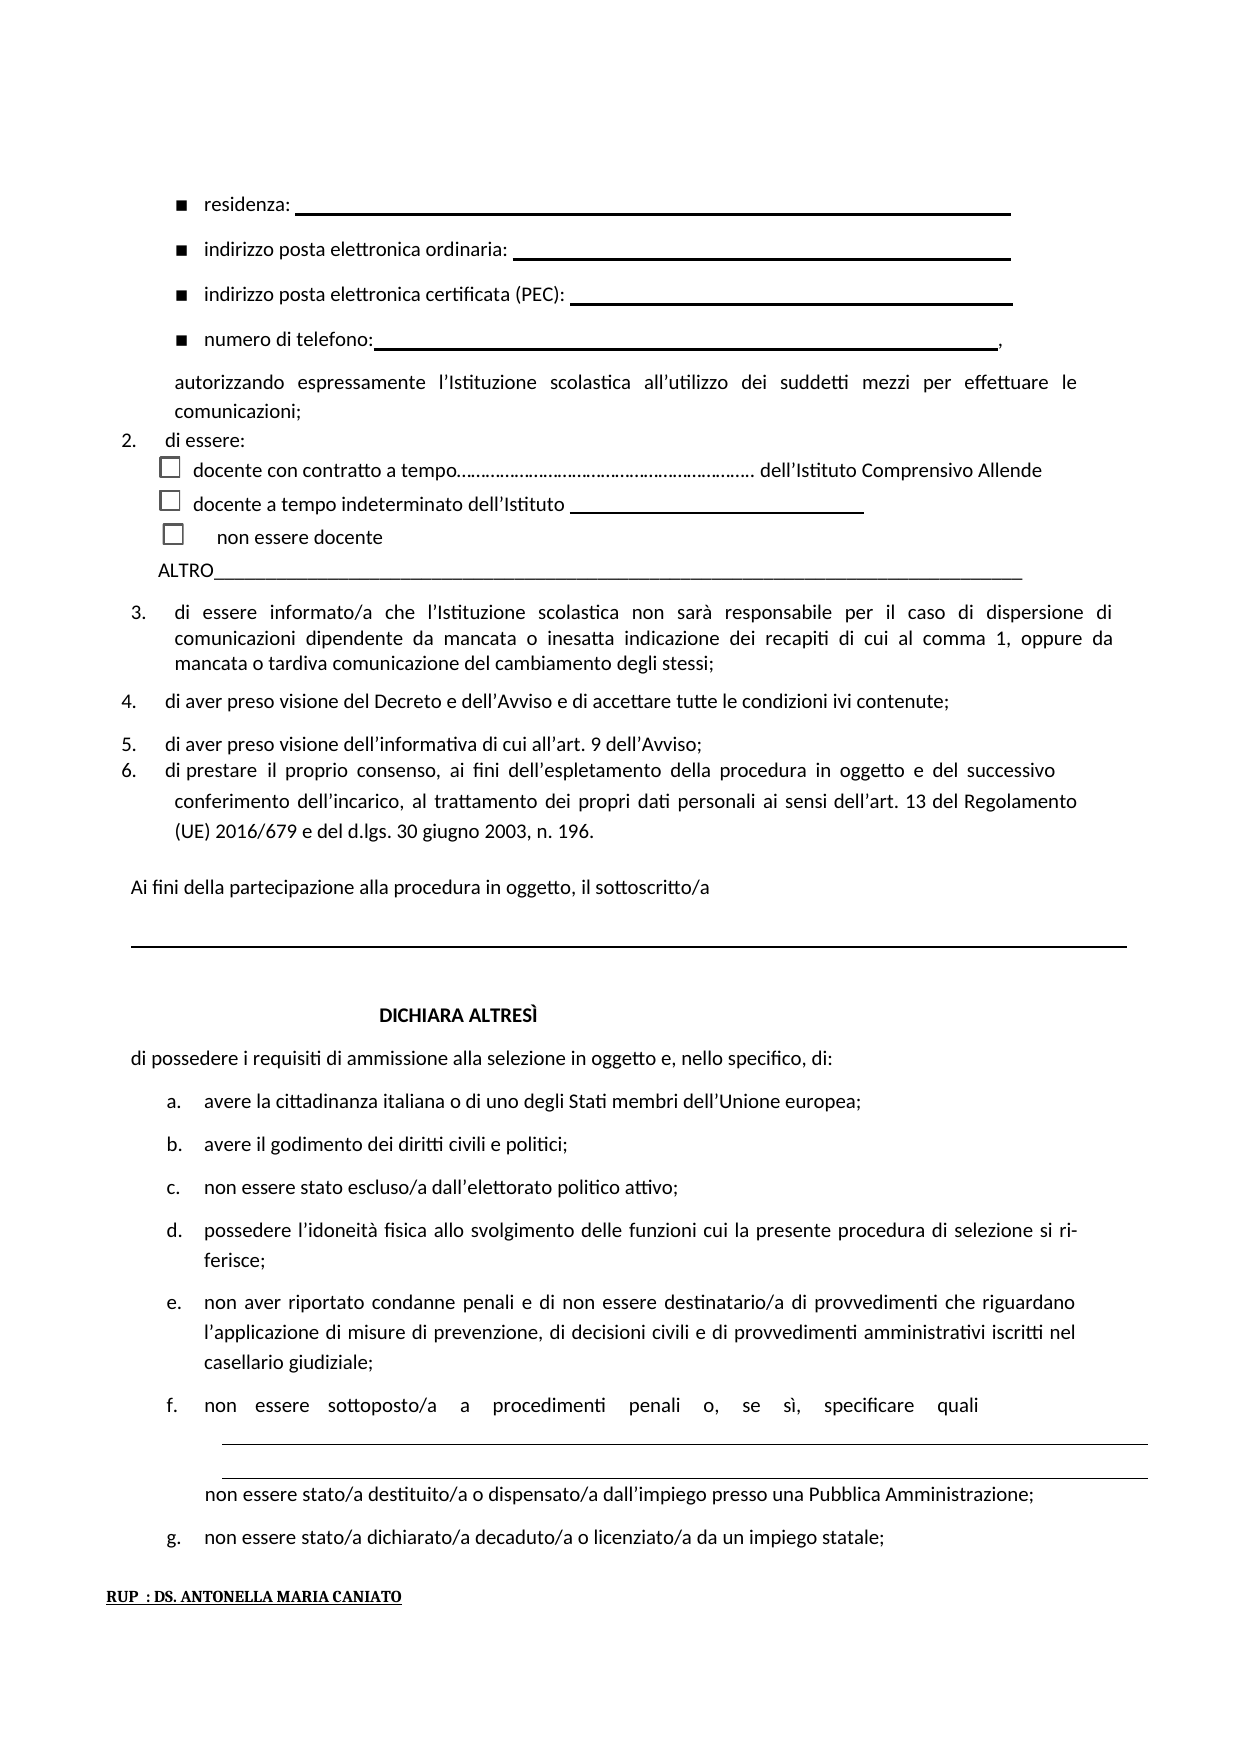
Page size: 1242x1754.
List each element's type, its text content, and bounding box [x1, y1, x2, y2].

text non essere stato/a destituito/a o dispensato/a dall’impiego presso una Pubblica Amministrazione; [106, 1481, 1137, 1507]
list indirizzo posta elettronica ordinaria: [174, 234, 1137, 263]
picture [162, 523, 184, 545]
list non essere stato/a dichiarato/a decaduto/a o licenziato/a da un impiego statale; [166, 1524, 1137, 1550]
list di aver preso visione del Decreto e dell’Avviso e di accettare tutte le condizioni ivi contenute; [121, 688, 1137, 714]
list di essere informato/a che l’Istituzione scolastica non sarà responsabile per il caso di dispersione di comunicazioni dipendente da mancata o inesatta indicazione dei recapiti di cui al comma 1, oppure da mancata o tardiva comunicazione del cambiamento degli stessi; [131, 599, 1113, 676]
picture [159, 456, 181, 478]
list numero di telefono: , [174, 324, 1137, 353]
list possedere l’idoneità fisica allo svolgimento delle funzioni cui la presente procedura di selezione si ri- ferisce; [166, 1217, 1080, 1272]
text ALTRO______________________________________________________________________________ [144, 557, 1137, 582]
text non essere docente [144, 523, 1137, 549]
list non aver riportato condanne penali e di non essere destinatario/a di provvedimenti che riguardano l’applicazione di misure di prevenzione, di decisioni civili e di provvedimenti amministrativi iscritti nel casellario giudiziale; [166, 1289, 1077, 1375]
text conferimento dell’incarico, al trattamento dei propri dati personali ai sensi dell’art. 13 del Regolamento (UE) 2016/679 e del d.lgs. 30 giugno 2003, n. 196. [174, 789, 1077, 844]
list di essere: [121, 428, 1137, 453]
text docente con contratto a tempo…………………………………………………….. dell’Istituto Comprensivo Allende [159, 456, 1137, 483]
text Ai fini della partecipazione alla procedura in oggetto, il sottoscritto/a [131, 874, 1137, 900]
picture [159, 490, 181, 511]
list avere la cittadinanza italiana o di uno degli Stati membri dell’Unione europea; [166, 1088, 1137, 1113]
list non essere stato escluso/a dall’elettorato politico attivo; [166, 1174, 1137, 1199]
text di possedere i requisiti di ammissione alla selezione in oggetto e, nello specifico, di: [131, 1045, 1137, 1070]
list indirizzo posta elettronica certificata (PEC): [174, 279, 1137, 308]
list non essere sottoposto/a a procedimenti penali o, se sì, specificare quali [166, 1392, 1137, 1417]
subtitle DICHIARA ALTRESÌ [379, 1002, 830, 1027]
text docente a tempo indeterminato dell’Istituto [159, 490, 1137, 516]
list di prestare il proprio consenso, ai fini dell’espletamento della procedura in oggetto e del successivo [121, 757, 1137, 782]
list di aver preso visione dell’informativa di cui all’art. 9 dell’Avviso; [121, 731, 1137, 757]
text autorizzando espressamente l’Istituzione scolastica all’utilizzo dei suddetti mezzi per effettuare le comunicazioni; [174, 369, 1077, 424]
list residenza: [174, 189, 1137, 218]
list avere il godimento dei diritti civili e politici; [166, 1131, 1137, 1156]
